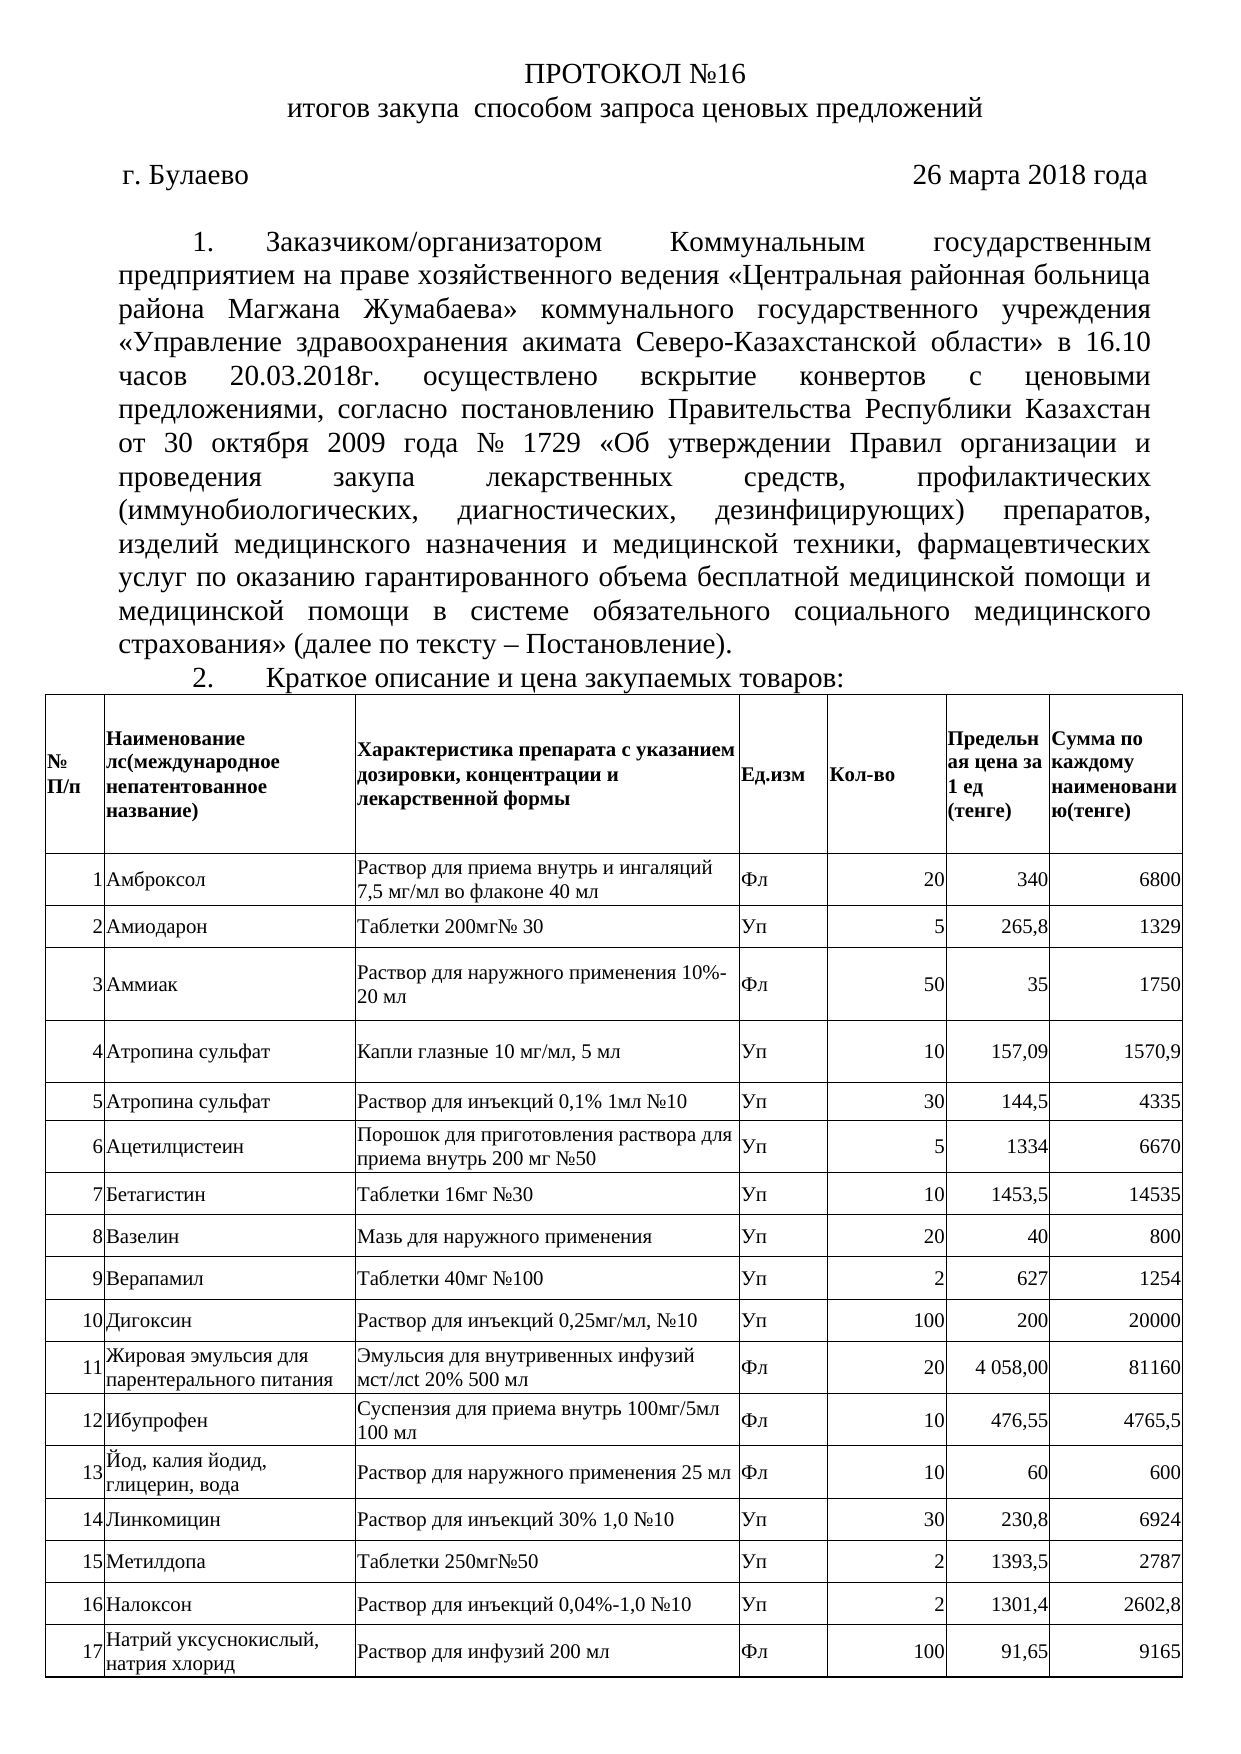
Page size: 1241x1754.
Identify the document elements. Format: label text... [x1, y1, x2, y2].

table_cell Бетагистин [105, 1173, 355, 1214]
table_cell 4 058,00 [947, 1342, 1049, 1393]
table_cell Фл [740, 1394, 827, 1445]
table_cell Уп [740, 1499, 827, 1540]
table_cell 230,8 [947, 1499, 1049, 1540]
table_cell Дигоксин [105, 1300, 355, 1341]
text Протокол №16 [118, 56, 1152, 90]
table_cell 9 [46, 1257, 104, 1298]
table_header Кол-во [828, 695, 946, 852]
table_cell 2787 [1050, 1541, 1182, 1582]
table_cell Ацетилцистеин [105, 1121, 355, 1172]
table_cell 2 [46, 906, 104, 947]
table_cell 30 [828, 1083, 946, 1119]
table_cell 1334 [947, 1121, 1049, 1172]
table_cell 14 [46, 1499, 104, 1540]
table_cell 476,55 [947, 1394, 1049, 1445]
table_cell Капли глазные 10 мг/мл, 5 мл [356, 1021, 739, 1082]
table_cell 600 [1050, 1446, 1182, 1497]
text итогов закупа способом запроса ценовых предложений [118, 90, 1152, 123]
table_cell Аммиак [105, 948, 355, 1019]
table_cell Раствор для инъекций 30% 1,0 №10 [356, 1499, 739, 1540]
table_cell Жировая эмульсия для парентерального питания [105, 1342, 355, 1393]
table_cell 5 [828, 906, 946, 947]
table_cell 1570,9 [1050, 1021, 1182, 1082]
table_cell 6800 [1050, 854, 1182, 905]
table_cell 8 [46, 1215, 104, 1256]
table_cell Фл [740, 854, 827, 905]
table_cell 3 [46, 948, 104, 1019]
table_cell 60 [947, 1446, 1049, 1497]
table_cell 4 [46, 1021, 104, 1082]
table_cell Эмульсия для внутривенных инфузий мст/лct 20% 500 мл [356, 1342, 739, 1393]
table_cell Налоксон [105, 1583, 355, 1624]
table_cell 800 [1050, 1215, 1182, 1256]
table_cell Уп [740, 906, 827, 947]
table_cell Раствор для инфузий 200 мл [356, 1625, 739, 1676]
table_cell 9165 [1050, 1625, 1182, 1676]
table_cell Уп [740, 1257, 827, 1298]
table_cell Мазь для наружного применения [356, 1215, 739, 1256]
table_cell 2 [828, 1541, 946, 1582]
table_cell 20 [828, 1215, 946, 1256]
table_cell 11 [46, 1342, 104, 1393]
table_cell Раствор для инъекций 0,25мг/мл, №10 [356, 1300, 739, 1341]
table_cell Уп [740, 1215, 827, 1256]
table_cell 1393,5 [947, 1541, 1049, 1582]
table_cell 1750 [1050, 948, 1182, 1019]
table_cell 100 [828, 1625, 946, 1676]
table_cell 265,8 [947, 906, 1049, 947]
table_cell Ибупрофен [105, 1394, 355, 1445]
table_cell 6670 [1050, 1121, 1182, 1172]
table_header № П/п [46, 695, 104, 852]
table_cell Линкомицин [105, 1499, 355, 1540]
table_cell 340 [947, 854, 1049, 905]
table_cell 4765,5 [1050, 1394, 1182, 1445]
table_cell 10 [828, 1394, 946, 1445]
table_cell Йод, калия йодид, глицерин, вода [105, 1446, 355, 1497]
table_cell Метилдопа [105, 1541, 355, 1582]
table_cell Фл [740, 948, 827, 1019]
table_cell Фл [740, 1342, 827, 1393]
table_cell Уп [740, 1121, 827, 1172]
table_cell 6924 [1050, 1499, 1182, 1540]
table_cell Фл [740, 1625, 827, 1676]
table_cell 2602,8 [1050, 1583, 1182, 1624]
table_cell 13 [46, 1446, 104, 1497]
table_cell 20000 [1050, 1300, 1182, 1341]
table_cell Раствор для наружного применения 25 мл [356, 1446, 739, 1497]
table_cell 1301,4 [947, 1583, 1049, 1624]
table_cell Верапамил [105, 1257, 355, 1298]
text г. Булаево 26 марта 2018 года [118, 157, 1152, 190]
table_cell Вазелин [105, 1215, 355, 1256]
table_header Сумма по каждому наименованию(тенге) [1050, 695, 1182, 852]
table_cell 1453,5 [947, 1173, 1049, 1214]
table_cell 20 [828, 854, 946, 905]
table_cell 10 [828, 1446, 946, 1497]
table_cell 40 [947, 1215, 1049, 1256]
list Заказчиком/организатором Коммунальным государственным предприятием на праве хозяйственного ведения «Центральная районная больница района Магжана Жумабаева» коммунального государственного учреждения «Управление здравоохранения акимата Северо-Казахстанской области» в 16.10 часов 20.03.2018г. осуществлено вскрытие конвертов с ценовыми предложениями, согласно постановлению Правительства Республики Казахстан от 30 октября 2009 года № 1729 «Об утверждении Правил организации и проведения закупа лекарственных средств, профилактических (иммунобиологических, диагностических, дезинфицирующих) препаратов, изделий медицинского назначения и медицинской техники, фармацевтических услуг по оказанию гарантированного объема бесплатной медицинской помощи и медицинской помощи в системе обязательного социального медицинского страхования» (далее по тексту – Постановление). [118, 224, 1152, 660]
table_cell 14535 [1050, 1173, 1182, 1214]
table_header Ед.изм [740, 695, 827, 852]
table_cell Порошок для приготовления раствора для приема внутрь 200 мг №50 [356, 1121, 739, 1172]
table_cell 5 [828, 1121, 946, 1172]
table_cell Уп [740, 1541, 827, 1582]
table_cell Таблетки 40мг №100 [356, 1257, 739, 1298]
table_cell 157,09 [947, 1021, 1049, 1082]
table_cell Раствор для инъекций 0,04%-1,0 №10 [356, 1583, 739, 1624]
table_cell 15 [46, 1541, 104, 1582]
table_cell 10 [46, 1300, 104, 1341]
table_cell Раствор для наружного применения 10%-20 мл [356, 948, 739, 1019]
table_cell Таблетки 16мг №30 [356, 1173, 739, 1214]
table_cell Атропина сульфат [105, 1021, 355, 1082]
table_header Характеристика препарата с указанием дозировки, концентрации и лекарственной формы [356, 695, 739, 852]
table_cell 16 [46, 1583, 104, 1624]
table_cell 35 [947, 948, 1049, 1019]
table_cell 91,65 [947, 1625, 1049, 1676]
table_cell 50 [828, 948, 946, 1019]
table_cell 30 [828, 1499, 946, 1540]
table_cell 144,5 [947, 1083, 1049, 1119]
table_cell 100 [828, 1300, 946, 1341]
table_cell Уп [740, 1173, 827, 1214]
table_cell Уп [740, 1021, 827, 1082]
table_cell 7 [46, 1173, 104, 1214]
table_cell Раствор для приема внутрь и ингаляций 7,5 мг/мл во флаконе 40 мл [356, 854, 739, 905]
table_cell 10 [828, 1173, 946, 1214]
table_header Наименование лс(международное непатентованное название) [105, 695, 355, 852]
table_cell 1254 [1050, 1257, 1182, 1298]
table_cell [105, 1625, 355, 1676]
table_cell 4335 [1050, 1083, 1182, 1119]
table_cell Амброкcол [105, 854, 355, 905]
table_cell 2 [828, 1583, 946, 1624]
table_cell 627 [947, 1257, 1049, 1298]
table_cell 6 [46, 1121, 104, 1172]
table_cell Уп [740, 1583, 827, 1624]
table_cell Уп [740, 1300, 827, 1341]
table_cell Таблетки 200мг№ 30 [356, 906, 739, 947]
table_cell Фл [740, 1446, 827, 1497]
table_cell Уп [740, 1083, 827, 1119]
table_cell 1329 [1050, 906, 1182, 947]
table_cell Раствор для инъекций 0,1% 1мл №10 [356, 1083, 739, 1119]
table_cell 200 [947, 1300, 1049, 1341]
table_cell Таблетки 250мг№50 [356, 1541, 739, 1582]
table_header Предельная цена за 1 ед (тенге) [947, 695, 1049, 852]
table_cell Суспензия для приема внутрь 100мг/5мл 100 мл [356, 1394, 739, 1445]
table_cell 1 [46, 854, 104, 905]
table_cell 17 [46, 1625, 104, 1676]
table_cell 5 [46, 1083, 104, 1119]
table_cell Атропина сульфат [105, 1083, 355, 1119]
table_cell 20 [828, 1342, 946, 1393]
list Краткое описание и цена закупаемых товаров: [118, 660, 1152, 693]
table_cell Амиодарон [105, 906, 355, 947]
table_cell 12 [46, 1394, 104, 1445]
table_cell 81160 [1050, 1342, 1182, 1393]
table_cell 10 [828, 1021, 946, 1082]
table_cell 2 [828, 1257, 946, 1298]
